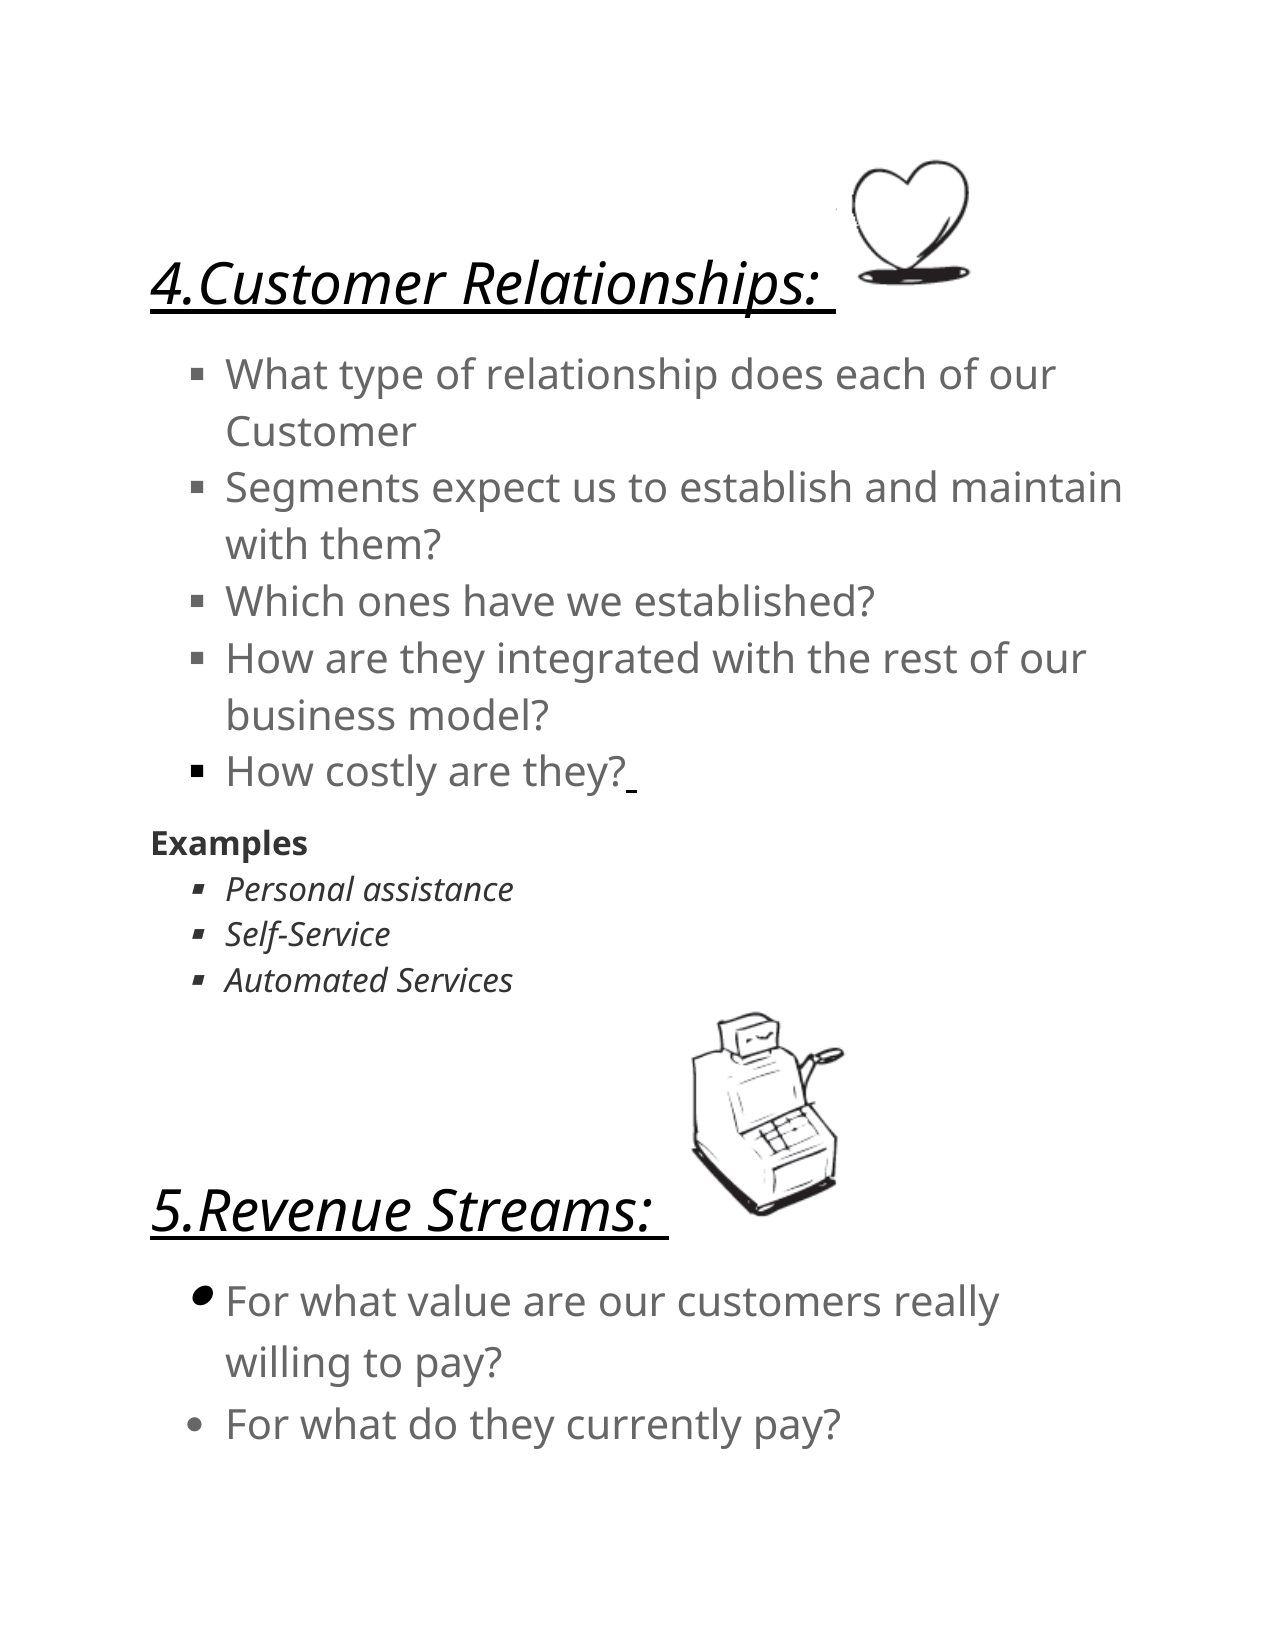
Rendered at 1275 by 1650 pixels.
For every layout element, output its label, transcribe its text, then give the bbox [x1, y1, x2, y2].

picture [836, 150, 988, 305]
list How are they integrated with the rest of our business model? [187, 629, 1125, 742]
text Examples [150, 820, 1125, 866]
text 4.Customer Relationships: [150, 150, 1125, 322]
picture [668, 1001, 866, 1232]
list Self-Service [187, 911, 1125, 956]
list For what value are our customers really willing to pay? [187, 1272, 1125, 1390]
list What type of relationship does each of our Customer [187, 345, 1125, 458]
list Automated Services [187, 956, 1125, 1002]
list How costly are they? [187, 742, 1125, 799]
list Segments expect us to establish and maintain with them? [187, 458, 1125, 572]
list Personal assistance [187, 866, 1125, 911]
list Which ones have we established? [187, 572, 1125, 629]
list For what do they currently pay? [187, 1394, 1125, 1451]
text 5.Revenue Streams: [150, 1002, 1125, 1248]
